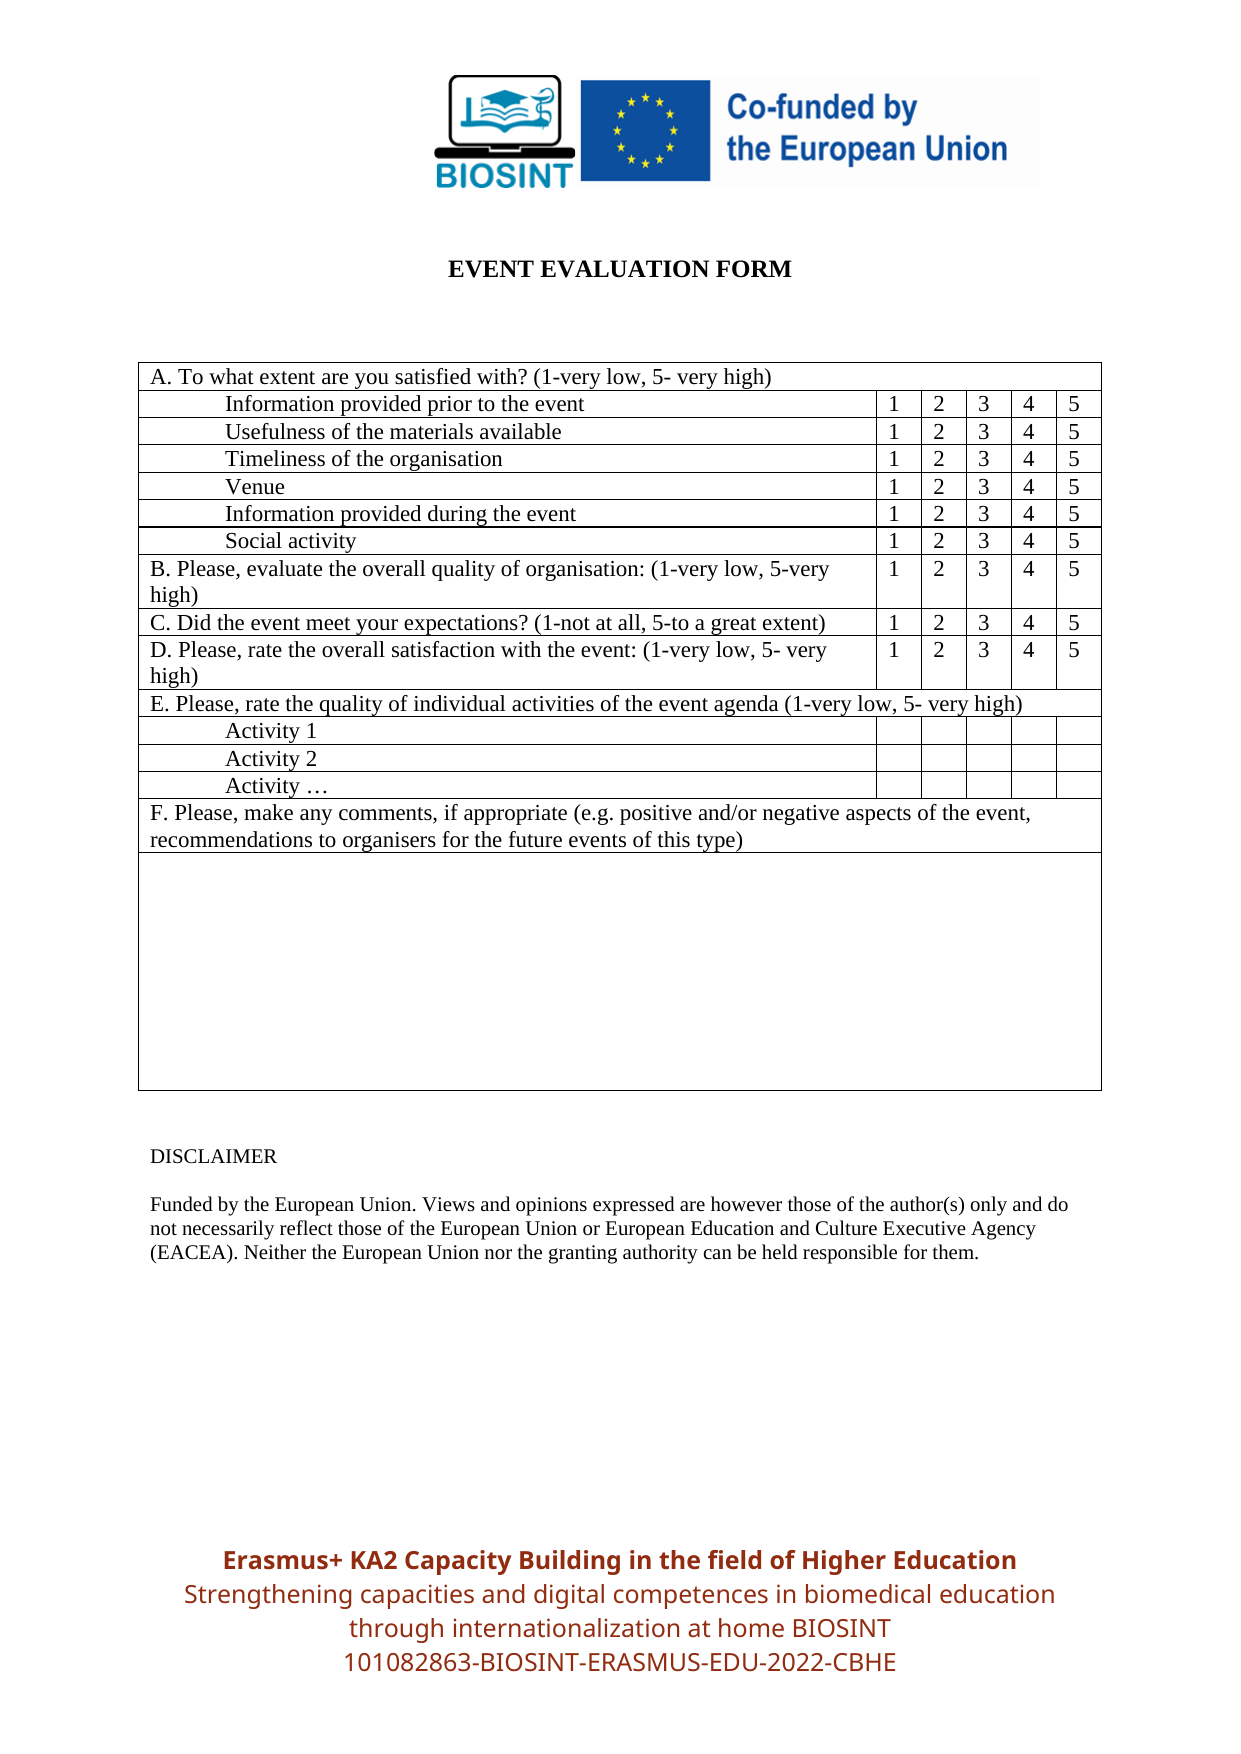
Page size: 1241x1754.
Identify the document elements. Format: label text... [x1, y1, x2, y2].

table_cell Activity 1 [139, 717, 876, 743]
table_cell 1 [877, 555, 921, 608]
table_cell 3 [967, 500, 1011, 526]
table_cell 5 [1057, 445, 1101, 472]
table_cell 1 [877, 500, 921, 526]
table_cell 5 [1057, 391, 1101, 417]
table_cell 2 [922, 609, 966, 635]
table_cell 2 [922, 528, 966, 554]
table_cell [922, 717, 966, 743]
text EVENT EVALUATION FORM [150, 254, 1090, 283]
table_cell 1 [877, 636, 921, 689]
table_cell 4 [1012, 500, 1056, 526]
table_cell 5 [1057, 500, 1101, 526]
table_cell B. Please, evaluate the overall quality of organisation: (1-very low, 5-very high) [139, 555, 876, 608]
picture [475, 167, 489, 184]
table_cell 5 [1057, 528, 1101, 554]
table_cell 3 [967, 555, 1011, 608]
table_cell [877, 717, 921, 743]
picture [442, 177, 452, 184]
table_cell [877, 772, 921, 798]
table_cell [1057, 772, 1101, 798]
table_cell 3 [967, 609, 1011, 635]
table_cell 5 [1057, 418, 1101, 444]
table_cell Activity 2 [139, 745, 876, 771]
table_cell [967, 717, 1011, 743]
table_cell 5 [1057, 636, 1101, 689]
table_cell Information provided during the event [139, 500, 876, 526]
table_cell 2 [922, 445, 966, 472]
table_cell C. Did the event meet your expectations? (1-not at all, 5-to a great extent) [139, 609, 876, 635]
table_cell 5 [1057, 473, 1101, 499]
table_cell [922, 772, 966, 798]
table_cell [1057, 745, 1101, 771]
table_cell 4 [1012, 391, 1056, 417]
table_cell [139, 853, 1101, 1090]
table_cell 2 [922, 418, 966, 444]
table_cell 1 [877, 473, 921, 499]
table_cell 1 [877, 528, 921, 554]
table_cell [1012, 772, 1056, 798]
table_cell 1 [877, 391, 921, 417]
table_cell E. Please, rate the quality of individual activities of the event agenda (1-very low, 5- very high) [139, 690, 1101, 716]
table_cell Social activity [139, 528, 876, 554]
table_cell Venue [139, 473, 876, 499]
table_cell F. Please, make any comments, if appropriate (e.g. positive and/or negative aspects of the event, recommendations to organisers for the future events of this type) [139, 799, 1101, 852]
table_cell 2 [922, 555, 966, 608]
picture [442, 167, 451, 173]
table_cell 1 [877, 445, 921, 472]
table_cell 2 [922, 473, 966, 499]
table_cell 4 [1012, 528, 1056, 554]
table_cell 3 [967, 636, 1011, 689]
table_cell 4 [1012, 609, 1056, 635]
text DISCLAIMER [150, 1144, 1090, 1168]
table_cell Timeliness of the organisation [139, 445, 876, 472]
table_cell 1 [877, 609, 921, 635]
table_cell Activity … [139, 772, 876, 798]
picture [534, 173, 544, 188]
table_header A. To what extent are you satisfied with? (1-very low, 5- very high) [139, 363, 1101, 389]
table_cell 4 [1012, 473, 1056, 499]
table_cell [1057, 717, 1101, 743]
table_cell Information provided prior to the event [139, 391, 876, 417]
table_cell [877, 745, 921, 771]
table_cell 4 [1012, 445, 1056, 472]
table_cell [967, 745, 1011, 771]
table_cell 5 [1057, 555, 1101, 608]
table_cell [1012, 717, 1056, 743]
table_cell 2 [922, 636, 966, 689]
table_cell 2 [922, 500, 966, 526]
table_cell 4 [1012, 418, 1056, 444]
table_cell 3 [967, 528, 1011, 554]
table_cell [1012, 745, 1056, 771]
table_cell 3 [967, 473, 1011, 499]
table_cell 3 [967, 391, 1011, 417]
table_cell 1 [877, 418, 921, 444]
table_cell 5 [1057, 609, 1101, 635]
table_cell [967, 772, 1011, 798]
table_cell D. Please, rate the overall satisfaction with the event: (1-very low, 5- very high) [139, 636, 876, 689]
table_cell [922, 745, 966, 771]
table_cell 2 [922, 391, 966, 417]
table_cell 3 [967, 445, 1011, 472]
table_cell 3 [967, 418, 1011, 444]
picture [434, 75, 1040, 188]
text Funded by the European Union. Views and opinions expressed are however those of the author(s) only and do not necessarily reflect those of the European Union or European Education and Culture Executive Agency (EACEA). Neither the European Union nor the granting authority can be held responsible for them. [150, 1192, 1090, 1264]
table_cell Usefulness of the materials available [139, 418, 876, 444]
table_cell 4 [1012, 555, 1056, 608]
table_cell 4 [1012, 636, 1056, 689]
